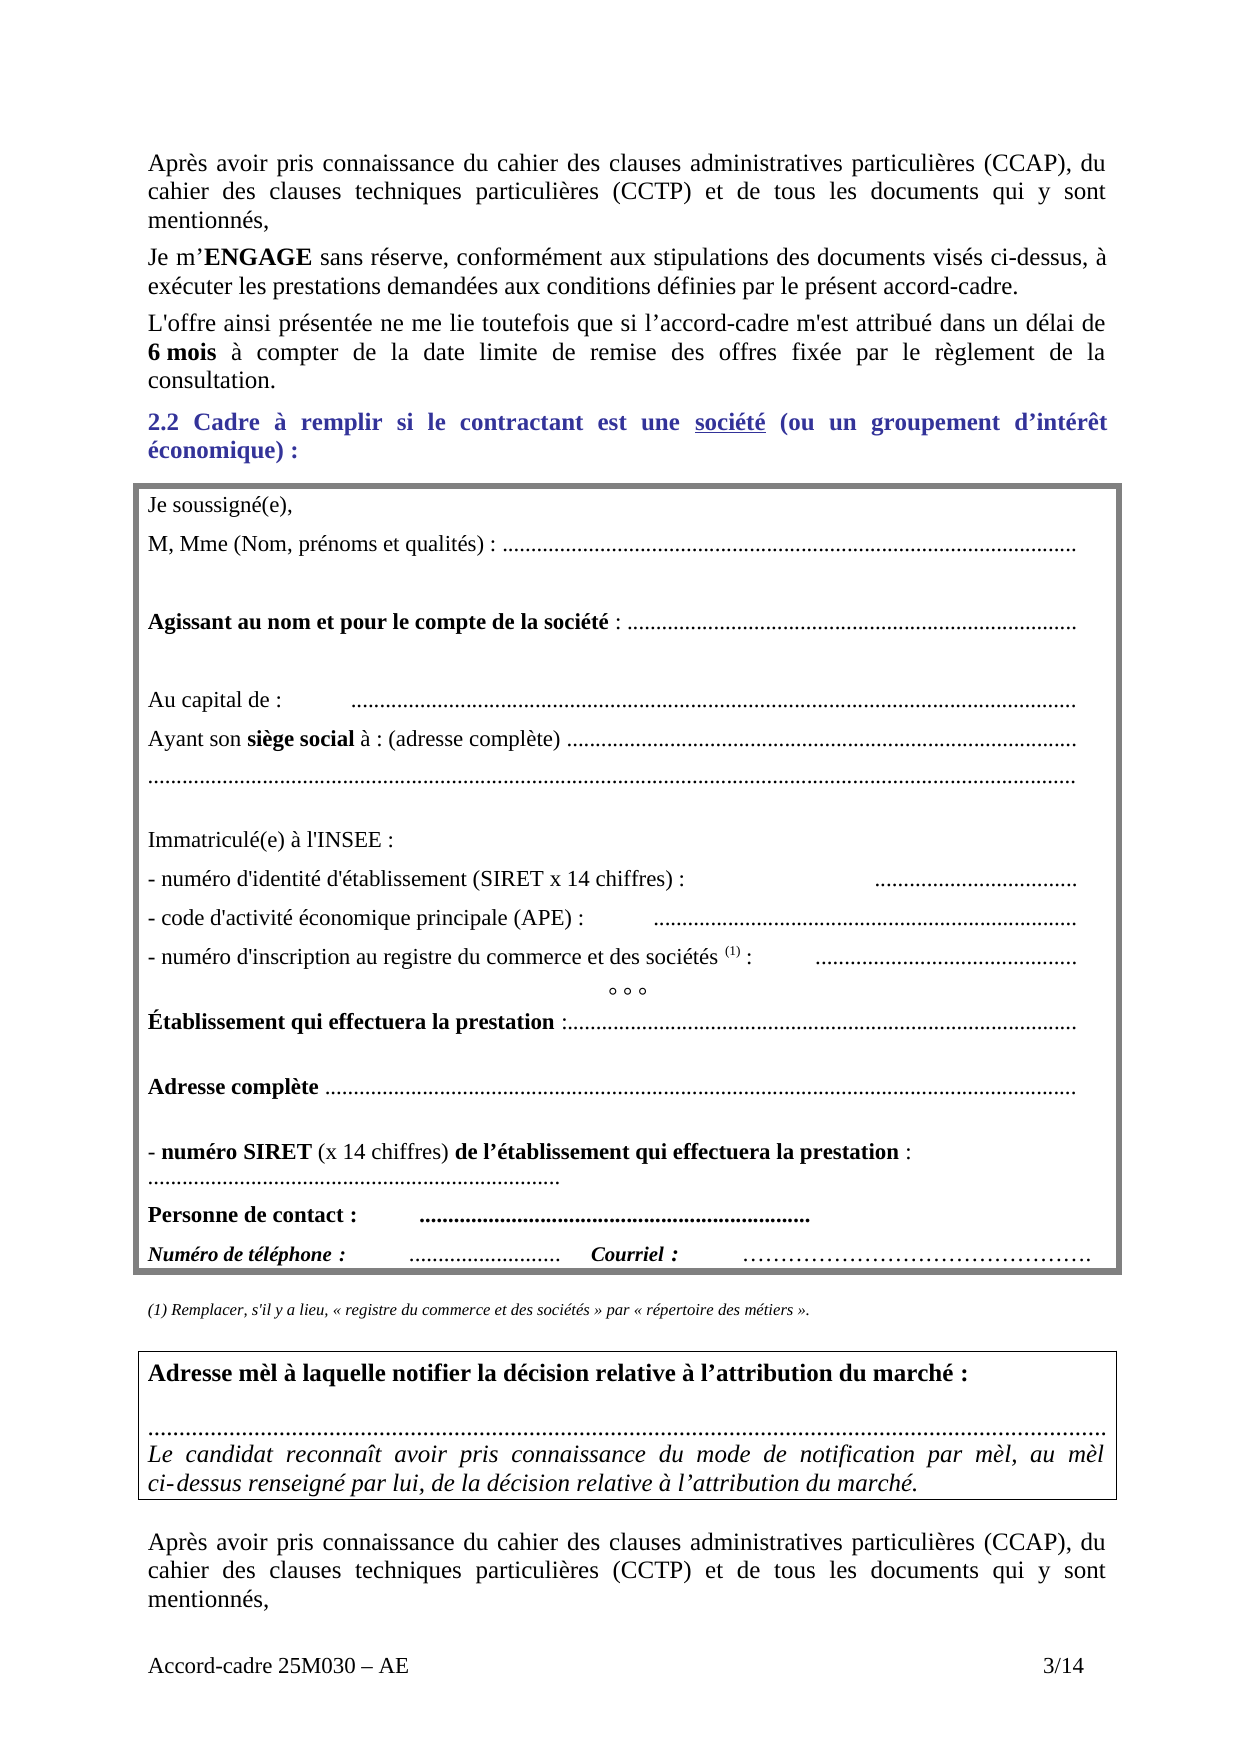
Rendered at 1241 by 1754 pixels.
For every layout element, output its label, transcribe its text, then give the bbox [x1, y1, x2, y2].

text - code d'activité économique principale (APE) : [139, 896, 1116, 930]
text Au capital de : [139, 677, 1116, 712]
text - numéro d'identité d'établissement (SIRET x 14 chiffres) : [139, 857, 1116, 891]
text Je soussigné(e), [139, 489, 1116, 518]
text Après avoir pris connaissance du cahier des clauses administratives particulières (CCAP), du cahier des clauses techniques particulières (CCTP) et de tous les documents qui y sont mentionnés, [148, 1527, 1107, 1613]
text Le candidat reconnaît avoir pris connaissance du mode de notification par mèl, au mèl ci-dessus renseigné par lui, de la décision relative à l’attribution du marché. [139, 1432, 1116, 1499]
text Immatriculé(e) à l'INSEE : [148, 826, 1107, 853]
text Après avoir pris connaissance du cahier des clauses administratives particulières (CCAP), du cahier des clauses techniques particulières (CCTP) et de tous les documents qui y sont mentionnés, [148, 148, 1107, 234]
text - numéro SIRET (x 14 chiffres) de l’établissement qui effectuera la prestation : [148, 1138, 1107, 1165]
text Adresse mèl à laquelle notifier la décision relative à l’attribution du marché : [139, 1352, 1116, 1387]
text Numéro de téléphone : Courriel : ………………………………………. [139, 1232, 1116, 1268]
text Je m’ENGAGE sans réserve, conformément aux stipulations des documents visés ci-dessus, à exécuter les prestations demandées aux conditions définies par le présent accord-cadre. [148, 242, 1107, 300]
text Personne de contact : [139, 1193, 1116, 1228]
text Adresse complète [148, 1073, 1107, 1099]
text L'offre ainsi présentée ne me lie toutefois que si l’accord-cadre m'est attribué dans un délai de 6 mois à compter de la date limite de remise des offres fixée par le règlement de la consultation. [148, 308, 1107, 394]
text M, Mme (Nom, prénoms et qualités) : [139, 522, 1116, 557]
subtitle 2.2 Cadre à remplir si le contractant est une société (ou un groupement d’intérêt économique) : [148, 407, 1107, 464]
text Agissant au nom et pour le compte de la société : [139, 600, 1116, 634]
text ° ° ° [139, 973, 1116, 1008]
text - numéro d'inscription au registre du commerce et des sociétés (1) : [139, 934, 1116, 969]
text Ayant son siège social à : (adresse complète) [139, 716, 1116, 751]
text (1) Remplacer, s'il y a lieu, « registre du commerce et des sociétés » par « répertoire des métiers ». [148, 1300, 1107, 1319]
text Établissement qui effectuera la prestation : [148, 1008, 1107, 1034]
